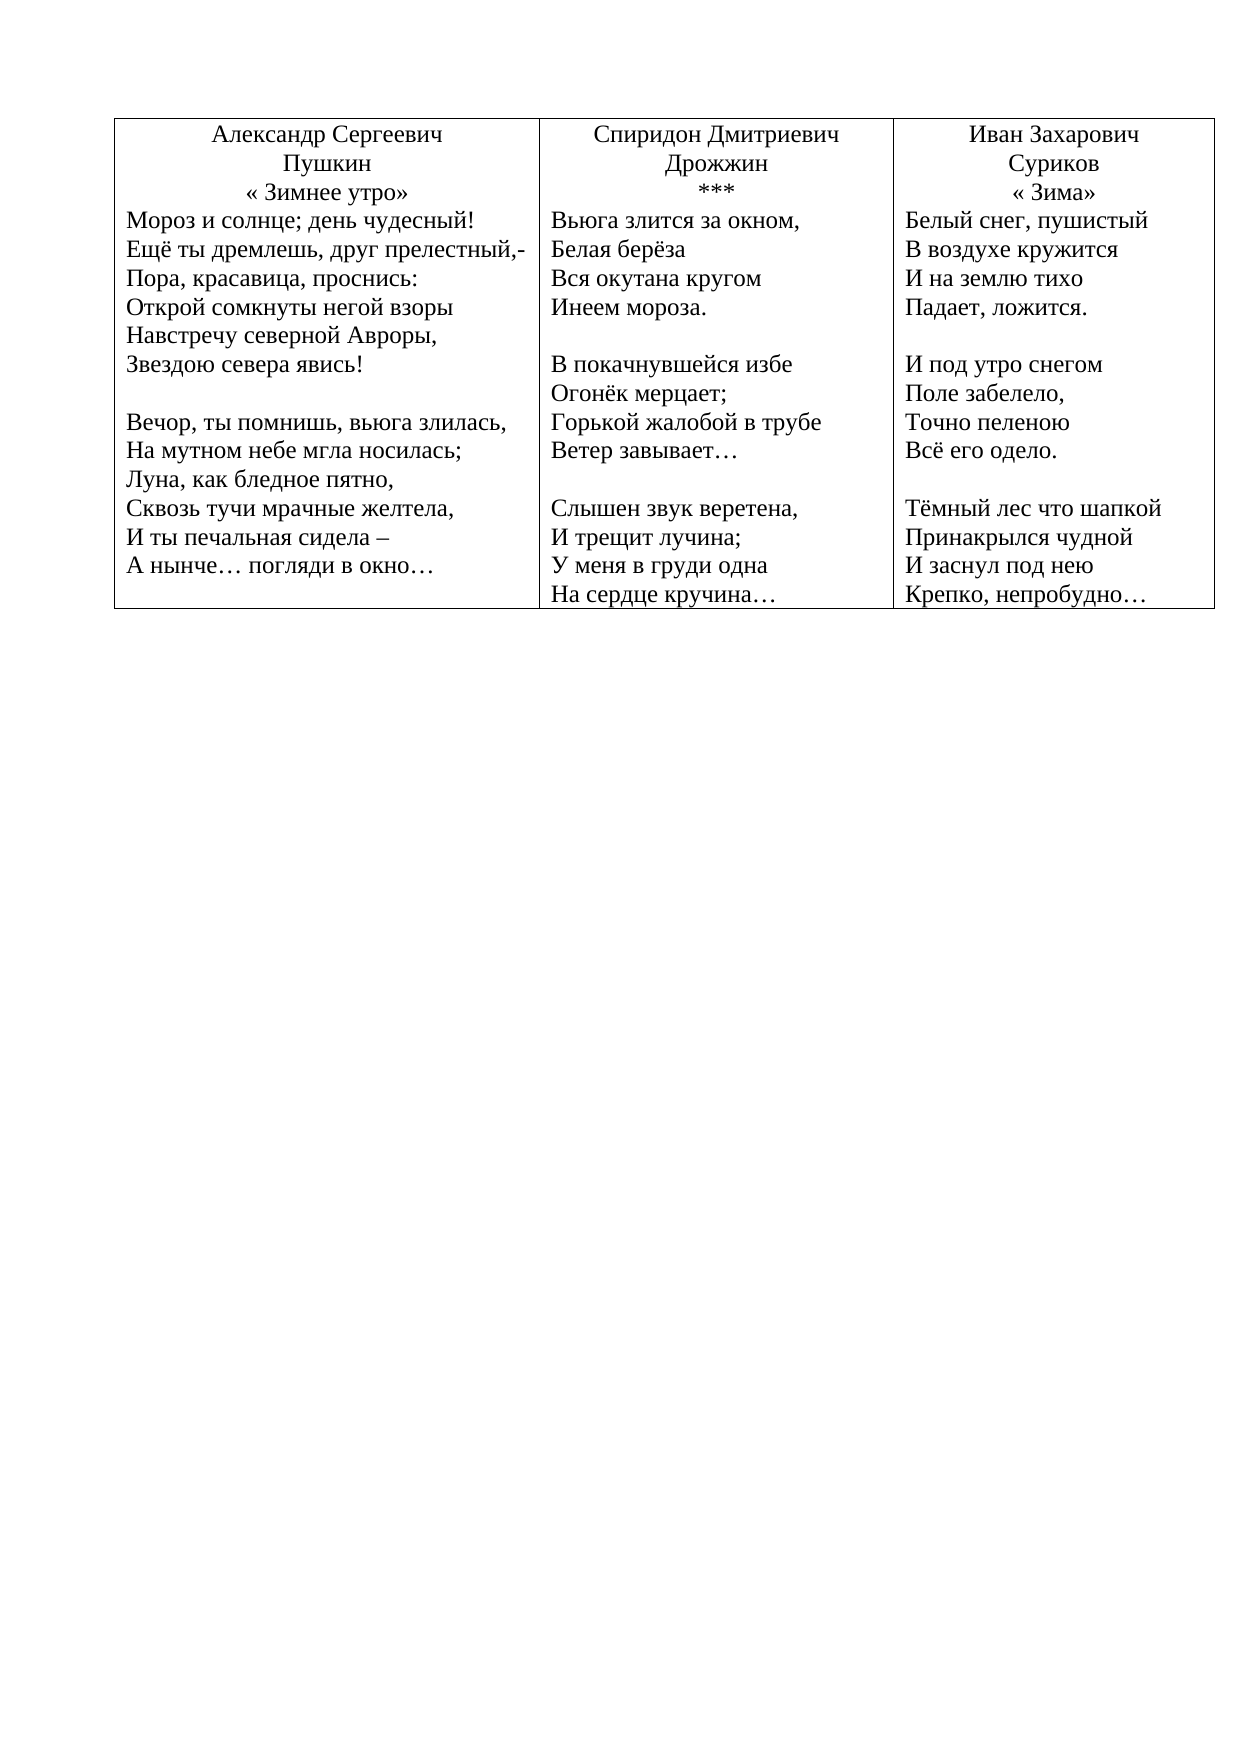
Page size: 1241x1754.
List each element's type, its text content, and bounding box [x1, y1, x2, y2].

table_header Иван Захарович Суриков « Зима» Белый снег, пушистый В воздухе кружится И на землю тихо Падает, ложится. И под утро снегом Поле забелело, Точно пеленою Всё его одело. Тёмный лес что шапкой Принакрылся чудной И заснул под нею Крепко, непробудно… [894, 119, 1214, 608]
table_header Спиридон Дмитриевич Дрожжин *** Вьюга злится за окном, Белая берёза Вся окутана кругом Инеем мороза. В покачнувшейся избе Огонёк мерцает; Горькой жалобой в трубе Ветер завывает… Слышен звук веретена, И трещит лучина; У меня в груди одна На сердце кручина… [540, 119, 893, 608]
table_header Александр Сергеевич Пушкин « Зимнее утро» Мороз и солнце; день чудесный! Ещё ты дремлешь, друг прелестный,- Пора, красавица, проснись: Открой сомкнуты негой взоры Навстречу северной Авроры, Звездою севера явись! Вечор, ты помнишь, вьюга злилась, На мутном небе мгла носилась; Луна, как бледное пятно, Сквозь тучи мрачные желтела, И ты печальная сидела – А нынче… погляди в окно… [115, 119, 539, 608]
